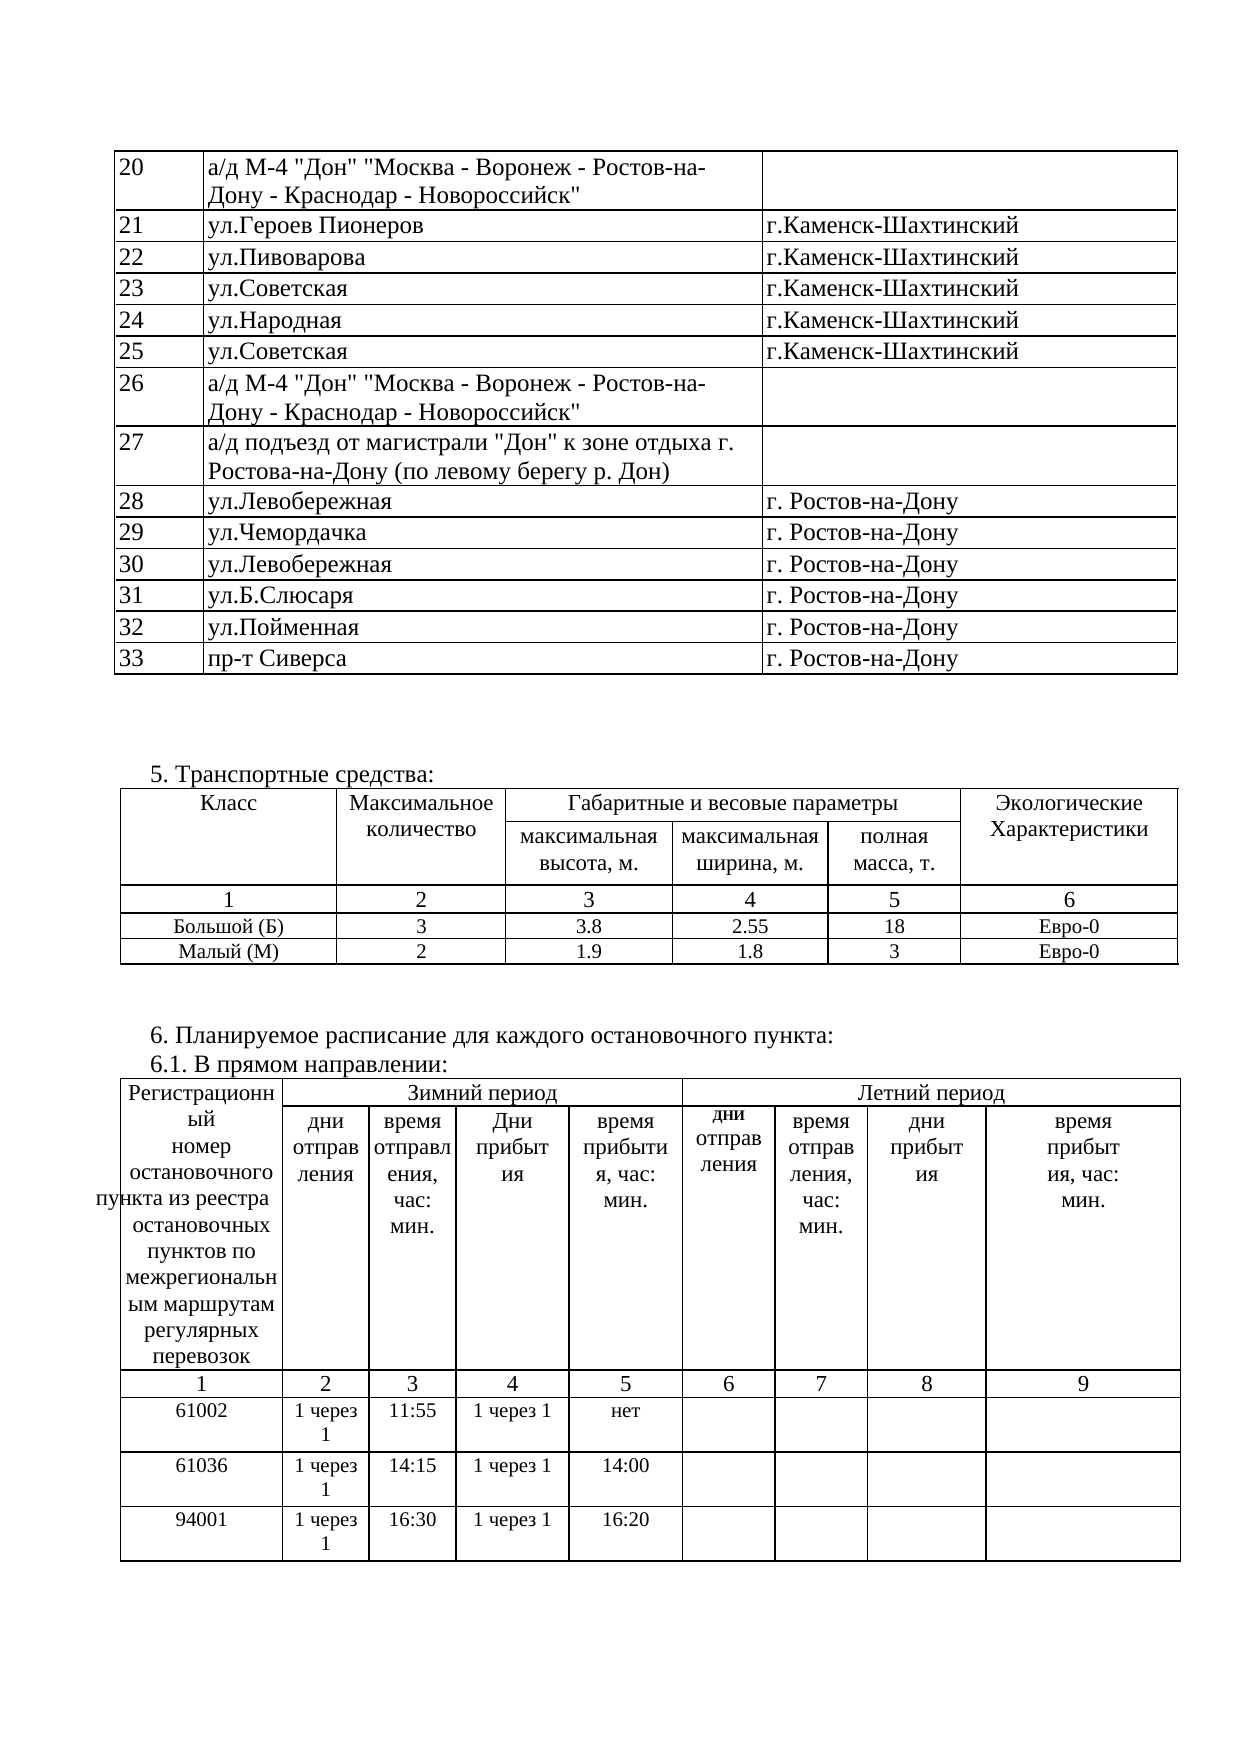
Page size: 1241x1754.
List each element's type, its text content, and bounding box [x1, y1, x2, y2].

table_header Габаритные и весовые параметры [506, 789, 960, 821]
table_cell 61036 [121, 1453, 282, 1506]
table_cell 2 [283, 1371, 368, 1397]
table_cell 2.55 [673, 914, 827, 938]
table_cell [868, 1507, 985, 1560]
table_cell [683, 1398, 774, 1451]
table_cell ул.Левобережная [204, 549, 762, 579]
table_cell время прибыти я, час: мин. [570, 1107, 682, 1369]
table_cell 1 через 1 [283, 1507, 368, 1560]
table_cell [763, 366, 1177, 425]
table_cell 33 [115, 643, 203, 673]
table_cell г. Ростов-на-Дону [763, 579, 1177, 610]
table_cell [987, 1398, 1180, 1451]
table_header Экологические Характеристики [961, 789, 1177, 884]
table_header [121, 1079, 282, 1369]
table_cell ДНИ отправ ления [683, 1107, 774, 1369]
text 6. Планируемое расписание для каждого остановочного пункта: [150, 1020, 1090, 1049]
table_cell г. Ростов-на-Дону [763, 548, 1177, 579]
table_cell [987, 1507, 1180, 1560]
table_cell Евро-0 [961, 914, 1177, 938]
table_cell г. Ростов-на-Дону [763, 485, 1177, 516]
table_cell Евро-0 [961, 939, 1177, 963]
table_cell 26 [115, 368, 203, 425]
table_cell 20 [115, 152, 203, 209]
text 5. Транспортные средства: [150, 759, 1090, 787]
table_cell Малый (М) [121, 939, 336, 963]
table_cell ул.Советская [204, 337, 762, 366]
table_cell 1 через 1 [457, 1398, 568, 1451]
table_cell нет [570, 1398, 682, 1451]
table_cell 3 [337, 914, 505, 938]
table_header Летний период [683, 1079, 1180, 1105]
table_cell максимальная ширина, м. [673, 822, 827, 884]
table_cell а/д М-4 "Дон" "Москва - Воронеж - Ростов-на-Дону - Краснодар - Новороссийск" [204, 152, 762, 209]
table_cell 2 [337, 886, 505, 912]
table_cell г. Ростов-на-Дону [763, 610, 1177, 642]
table_cell г. Ростов-на-Дону [763, 642, 1177, 673]
table_cell [763, 425, 1177, 484]
table_cell г. Ростов-на-Дону [763, 516, 1177, 547]
table_cell 14:15 [370, 1453, 455, 1506]
table_cell полная масса, т. [829, 822, 960, 884]
table_cell 94001 [121, 1507, 282, 1560]
table_cell 3 [829, 939, 960, 963]
table_cell 8 [868, 1371, 985, 1397]
table_cell 23 [115, 273, 203, 303]
table_cell 1 через 1 [283, 1398, 368, 1451]
table_cell 1 через 1 [283, 1453, 368, 1506]
table_cell [763, 152, 1177, 209]
table_cell ул.Пойменная [204, 612, 762, 642]
table_cell 29 [115, 517, 203, 547]
table_cell [683, 1453, 774, 1506]
table_cell 61002 [121, 1398, 282, 1451]
table_cell г.Каменск-Шахтинский [763, 335, 1177, 366]
table_cell ул.Левобережная [204, 486, 762, 516]
table_cell 3 [370, 1371, 455, 1397]
table_cell максимальная высота, м. [506, 822, 672, 884]
table_cell 5 [570, 1371, 682, 1397]
table_cell [776, 1398, 867, 1451]
table_cell 3 [506, 886, 672, 912]
table_cell 9 [987, 1371, 1180, 1397]
table_cell ул.Советская [204, 274, 762, 303]
table_cell ул.Народная [204, 305, 762, 335]
table_cell Дни прибыт ия [457, 1107, 568, 1369]
table_cell 1 [121, 1371, 282, 1397]
table_cell 4 [673, 886, 827, 912]
table_cell дни прибыт ия [868, 1107, 985, 1369]
table_cell 5 [829, 886, 960, 912]
table_cell 31 [115, 580, 203, 610]
table_cell а/д М-4 "Дон" "Москва - Воронеж - Ростов-на-Дону - Краснодар - Новороссийск" [204, 368, 762, 425]
table_cell 16:30 [370, 1507, 455, 1560]
table_cell г.Каменск-Шахтинский [763, 304, 1177, 335]
table_cell 16:20 [570, 1507, 682, 1560]
table_cell время прибыт ия, час: мин. [987, 1107, 1180, 1369]
table_cell 18 [829, 914, 960, 938]
table_cell ул.Героев Пионеров [204, 211, 762, 241]
table_cell 6 [683, 1371, 774, 1397]
table_cell 28 [115, 486, 203, 516]
table_cell 2 [337, 939, 505, 963]
table_cell г.Каменск-Шахтинский [763, 241, 1177, 272]
table_cell 3.8 [506, 914, 672, 938]
table_cell 7 [776, 1371, 867, 1397]
table_cell 14:00 [570, 1453, 682, 1506]
table_cell 30 [115, 549, 203, 579]
table_cell 25 [115, 336, 203, 366]
table_cell 6 [961, 886, 1177, 912]
table_cell 21 [115, 210, 203, 241]
table_cell 11:55 [370, 1398, 455, 1451]
table_cell время отправл ения, час: мин. [370, 1107, 455, 1369]
table_cell г.Каменск-Шахтинский [763, 209, 1177, 241]
table_cell 1.9 [506, 939, 672, 963]
table_cell 24 [115, 305, 203, 335]
table_cell 1 через 1 [457, 1453, 568, 1506]
table_cell 1 через 1 [457, 1507, 568, 1560]
table_cell 4 [457, 1371, 568, 1397]
table_cell а/д подъезд от магистрали "Дон" к зоне отдыха г. Ростова-на-Дону (по левому берегу р. Дон) [204, 427, 762, 484]
table_cell [868, 1453, 985, 1506]
table_cell время отправ ления, час: мин. [776, 1107, 867, 1369]
table_cell г.Каменск-Шахтинский [763, 272, 1177, 303]
table_header Максимальное количество [337, 789, 505, 884]
table_cell пр-т Сиверса [204, 643, 762, 673]
table_cell 32 [115, 611, 203, 642]
table_header Класс [121, 789, 336, 884]
table_cell 27 [115, 426, 203, 484]
table_cell ул.Б.Слюсаря [204, 581, 762, 610]
table_cell [776, 1453, 867, 1506]
table_cell [683, 1507, 774, 1560]
table_cell 1.8 [673, 939, 827, 963]
table_cell [868, 1398, 985, 1451]
table_cell Большой (Б) [121, 914, 336, 938]
table_cell 1 [121, 886, 336, 912]
table_cell ул.Чемордачка [204, 518, 762, 547]
table_cell [987, 1453, 1180, 1506]
table_cell дни отправ ления [283, 1107, 368, 1369]
table_cell ул.Пивоварова [204, 242, 762, 272]
table_cell 22 [115, 242, 203, 272]
table_header Зимний период [283, 1079, 682, 1105]
table_cell [776, 1507, 867, 1560]
text 6.1. В прямом направлении: [150, 1049, 1090, 1077]
